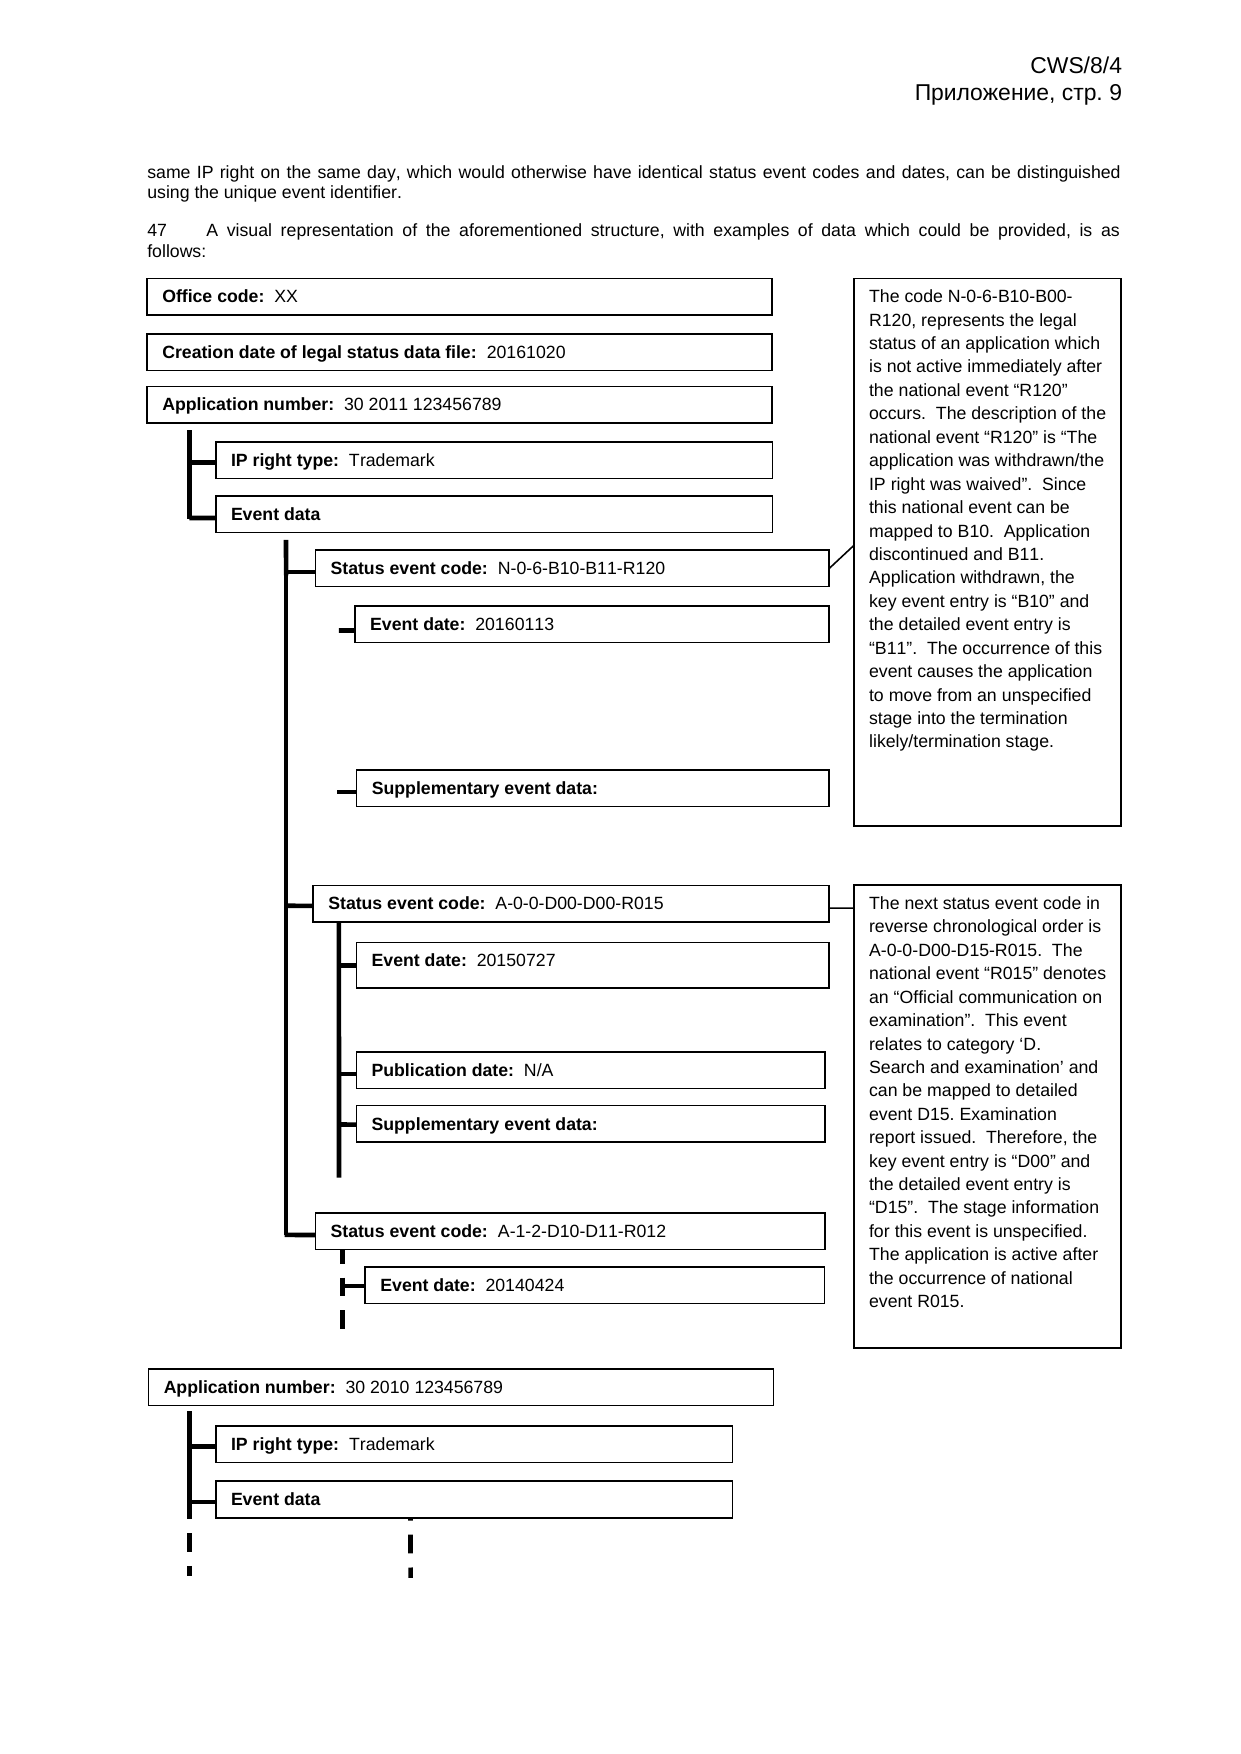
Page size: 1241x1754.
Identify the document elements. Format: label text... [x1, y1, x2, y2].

list A visual representation of the aforementioned structure, with examples of data which could be provided, is as follows: [147, 220, 1122, 261]
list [147, 161, 1122, 202]
